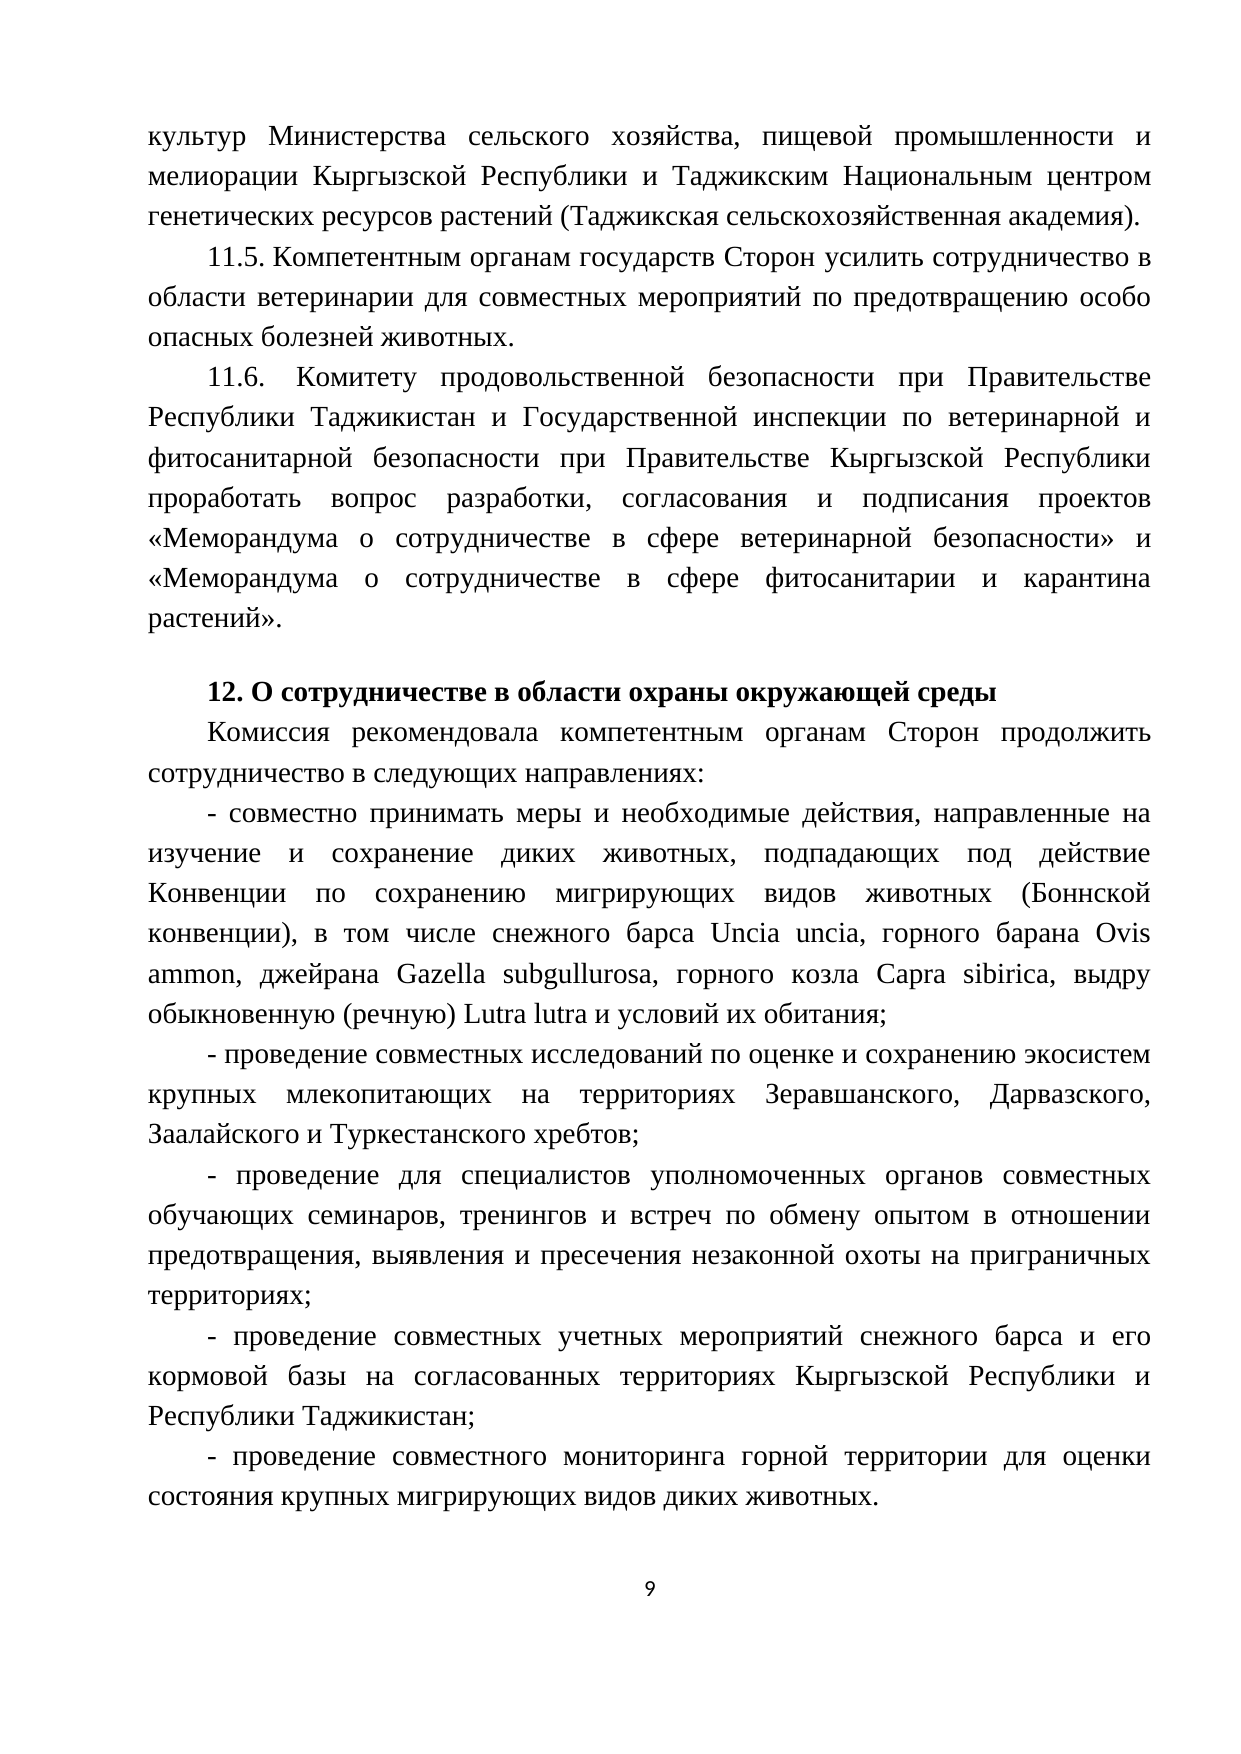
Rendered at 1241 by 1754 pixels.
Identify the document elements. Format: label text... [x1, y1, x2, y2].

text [148, 118, 1152, 232]
text 11.5. Компетентным органам государств Сторон усилить сотрудничество в области ветеринарии для совместных мероприятий по предотвращению особо опасных болезней животных. [148, 239, 1152, 353]
text 12. О сотрудничестве в области охраны окружающей среды [148, 674, 1152, 708]
text - проведение для специалистов уполномоченных органов совместных обучающих семинаров, тренингов и встреч по обмену опытом в отношении предотвращения, выявления и пресечения незаконной охоты на приграничных территориях; [148, 1157, 1152, 1311]
text 11.6. Комитету продовольственной безопасности при Правительстве Республики Таджикистан и Государственной инспекции по ветеринарной и фитосанитарной безопасности при Правительстве Кыргызской Республики проработать вопрос разработки, согласования и подписания проектов «Меморандума о сотрудничестве в сфере ветеринарной безопасности» и «Меморандума о сотрудничестве в сфере фитосанитарии и карантина растений». [148, 359, 1152, 634]
text - проведение совместных учетных мероприятий снежного барса и его кормовой базы на согласованных территориях Кыргызской Республики и Республики Таджикистан; [148, 1318, 1152, 1432]
text Комиссия рекомендовала компетентным органам Сторон продолжить сотрудничество в следующих направлениях: [148, 714, 1152, 788]
text - проведение совместного мониторинга горной территории для оценки состояния крупных мигрирующих видов диких животных. [148, 1438, 1152, 1512]
text - проведение совместных исследований по оценке и сохранению экосистем крупных млекопитающих на территориях Зеравшанского, Дарвазского, Заалайского и Туркестанского хребтов; [148, 1036, 1152, 1150]
text - совместно принимать меры и необходимые действия, направленные на изучение и сохранение диких животных, подпадающих под действие Конвенции по сохранению мигрирующих видов животных (Боннской конвенции), в том числе снежного барса Uncia uncia, горного барана Ovis ammon, джейрана Gazella subgullurosa, горного козла Capra sibirica, выдру обыкновенную (речную) Lutra lutra и условий их обитания; [148, 795, 1152, 1029]
